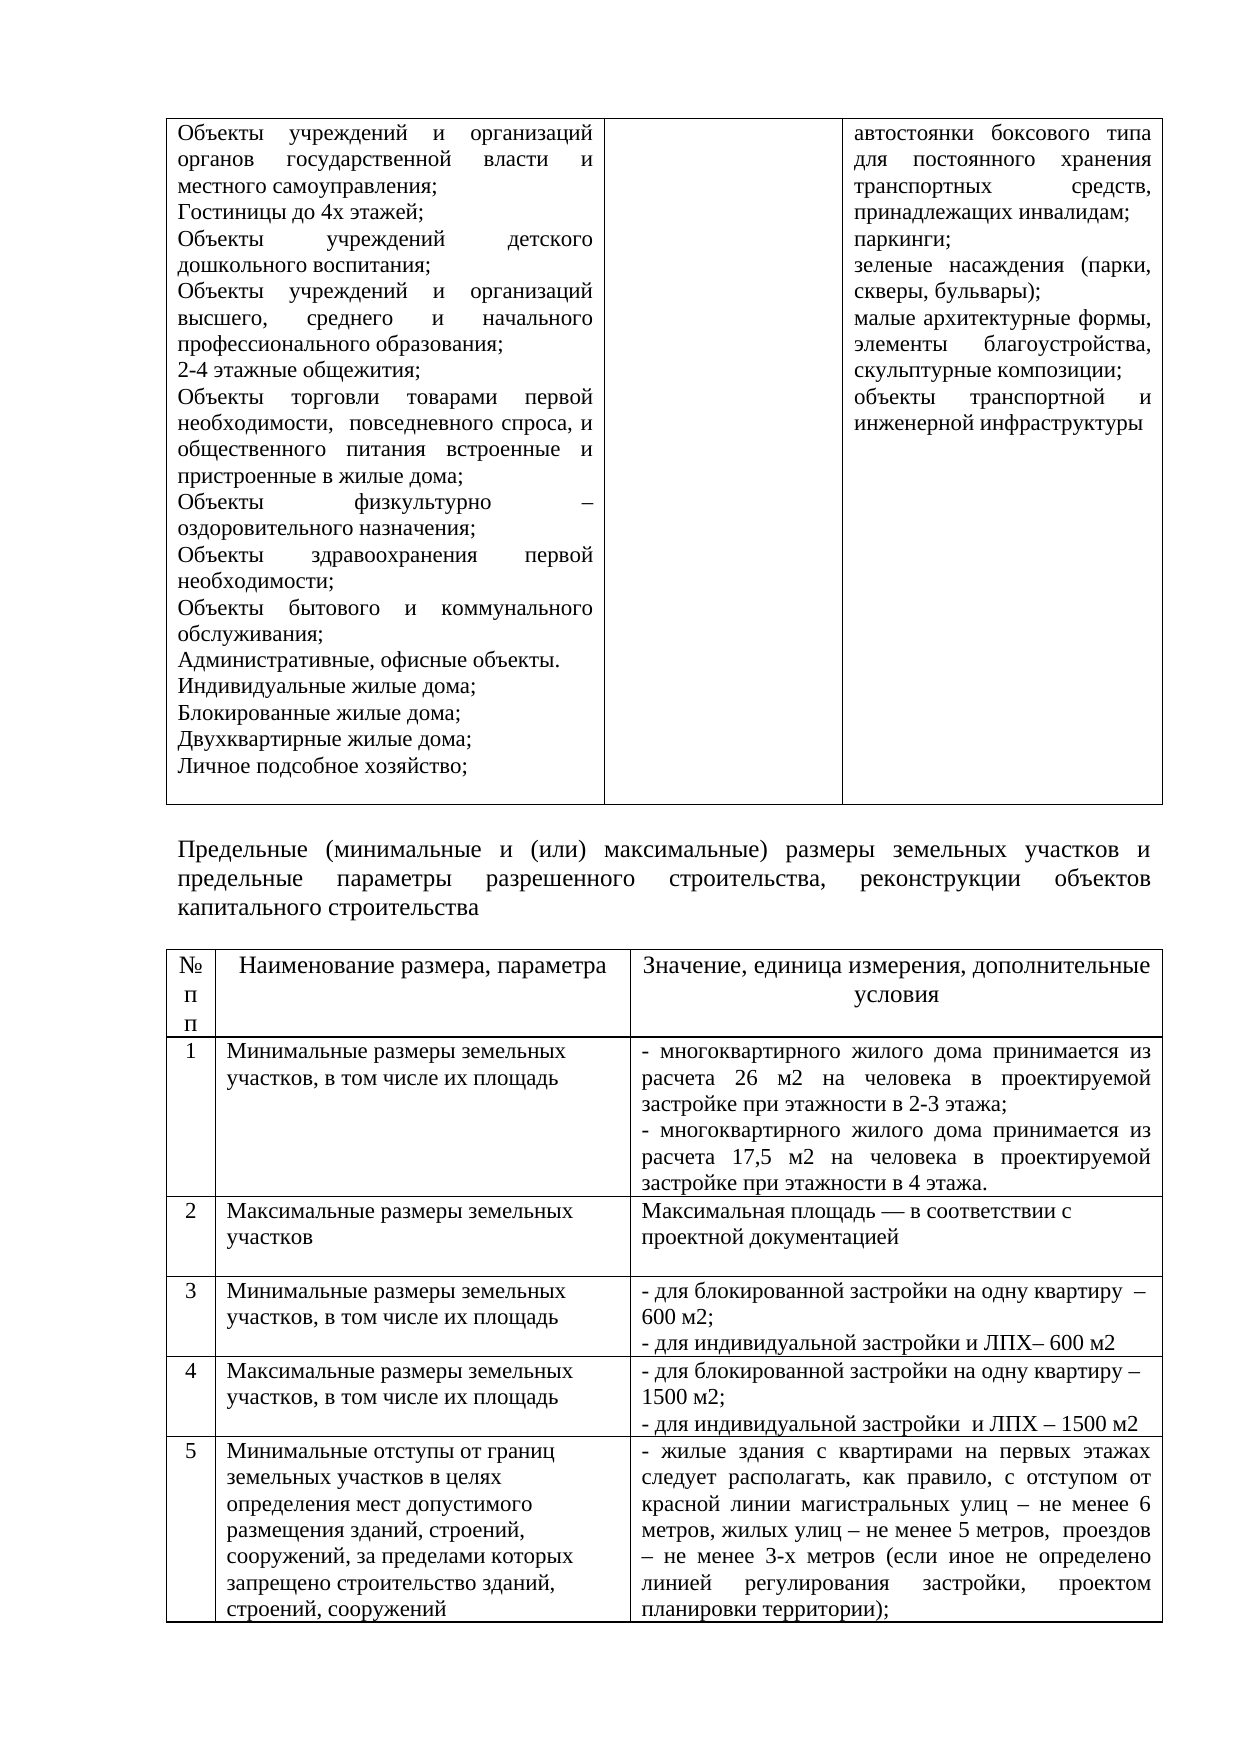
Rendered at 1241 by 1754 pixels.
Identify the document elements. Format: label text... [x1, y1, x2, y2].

table_cell 5 [167, 1437, 215, 1621]
table_cell 3 [167, 1277, 215, 1356]
table_cell Максимальная площадь — в соответствии с проектной документацией [631, 1197, 1162, 1276]
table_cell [605, 119, 842, 804]
table_header Наименование размера, параметра [216, 950, 630, 1036]
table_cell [843, 119, 1162, 804]
table_header Значение, единица измерения, дополнительные условия [631, 950, 1162, 1036]
table_cell - многоквартирного жилого дома принимается из расчета 26 м2 на человека в проектируемой застройке при этажности в 2-3 этажа; - многоквартирного жилого дома принимается из расчета 17,5 м2 на человека в проектируемой застройке при этажности в 4 этажа. [631, 1038, 1162, 1196]
table_cell 1 [167, 1038, 215, 1196]
table_cell 2 [167, 1197, 215, 1276]
table_cell Максимальные размеры земельных участков [216, 1197, 630, 1276]
table_cell - для блокированной застройки на одну квартиру – 600 м2; - для индивидуальной застройки и ЛПХ– 600 м2 [631, 1277, 1162, 1356]
table_cell Максимальные размеры земельных участков, в том числе их площадь [216, 1357, 630, 1436]
text Предельные (минимальные и (или) максимальные) размеры земельных участков и предельные параметры разрешенного строительства, реконструкции объектов капитального строительства [177, 834, 1152, 920]
table_cell - для блокированной застройки на одну квартиру – 1500 м2; - для индивидуальной застройки и ЛПХ – 1500 м2 [631, 1357, 1162, 1436]
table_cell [631, 1437, 1162, 1621]
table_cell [167, 119, 604, 804]
table_header № пп [167, 950, 215, 1036]
table_cell Минимальные размеры земельных участков, в том числе их площадь [216, 1038, 630, 1196]
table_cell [216, 1437, 630, 1621]
table_cell Минимальные размеры земельных участков, в том числе их площадь [216, 1277, 630, 1356]
table_cell 4 [167, 1357, 215, 1436]
